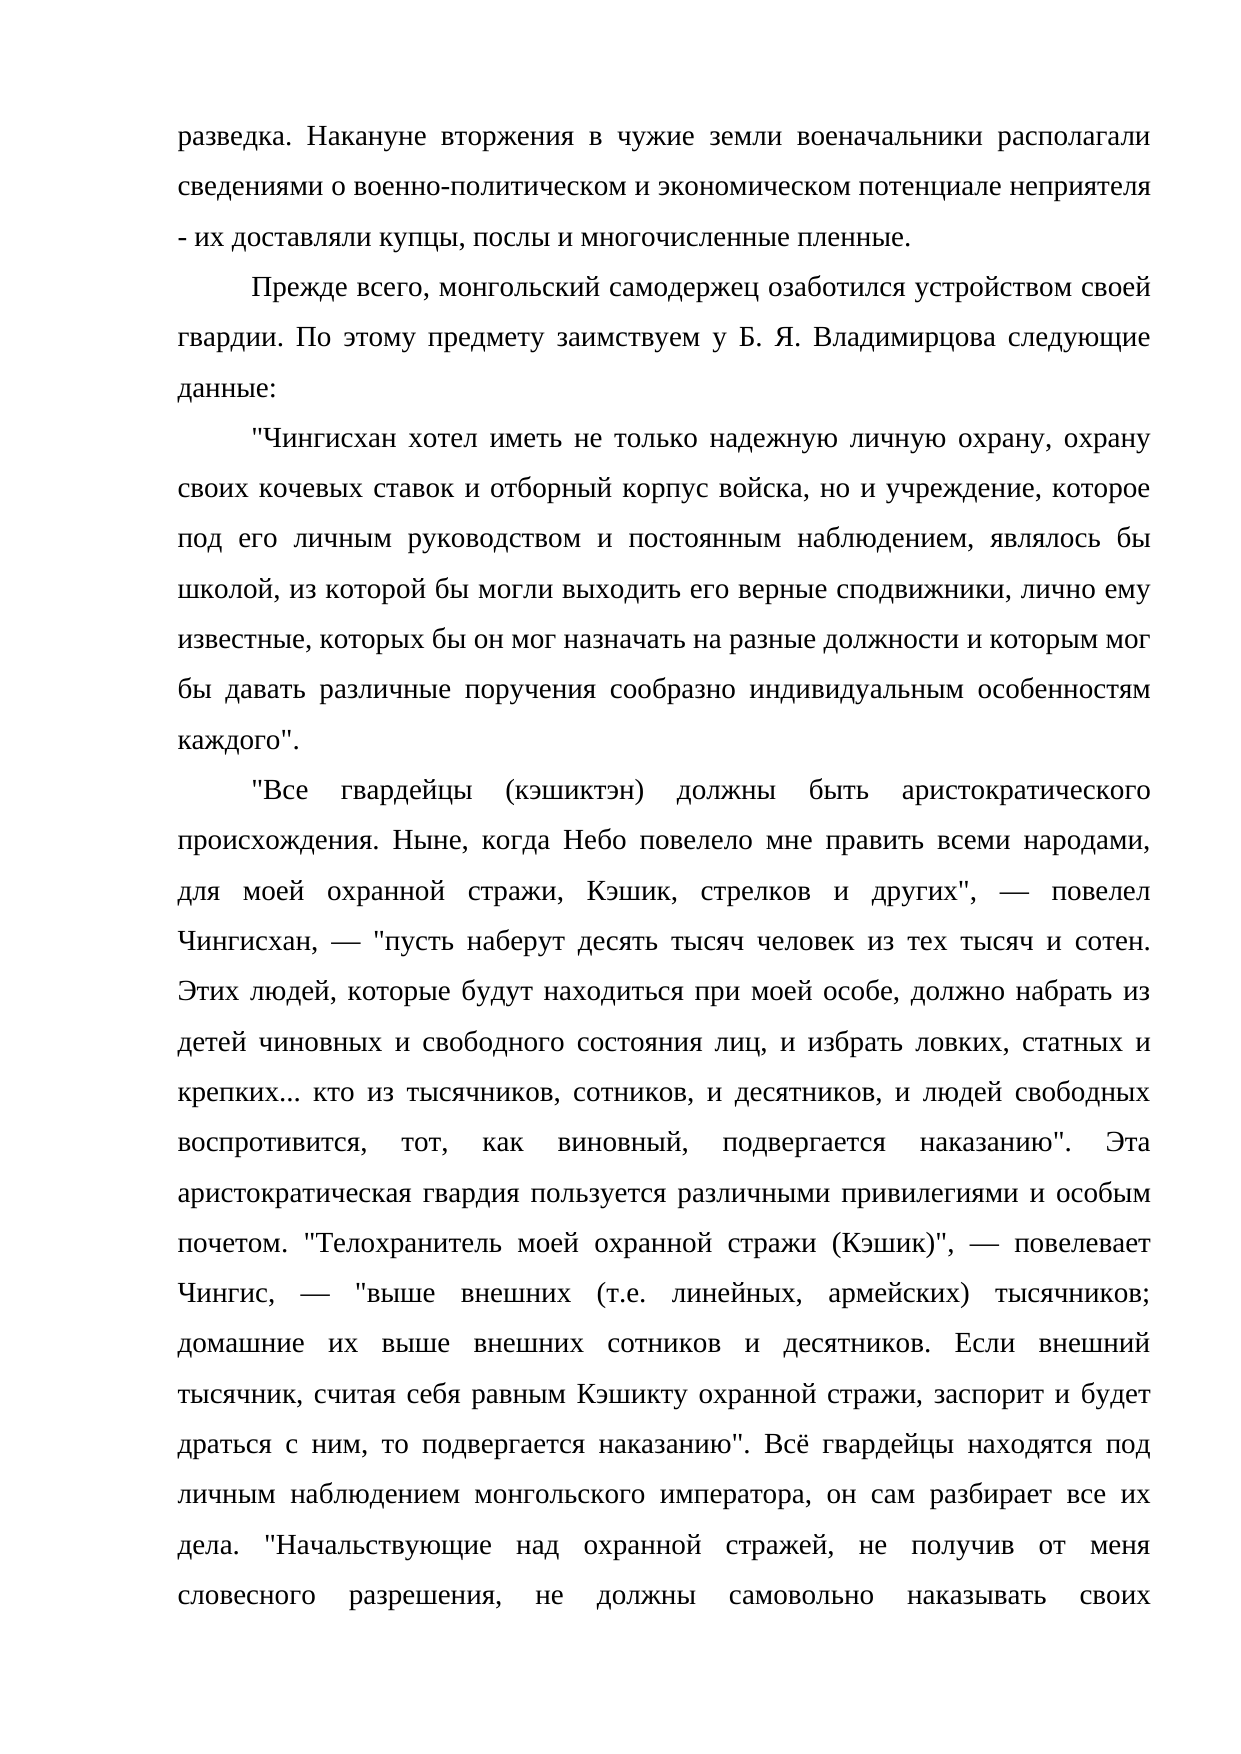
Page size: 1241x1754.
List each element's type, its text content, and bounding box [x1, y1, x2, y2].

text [177, 118, 1152, 252]
text Прежде всего, монгольский самодержец озаботился устройством своей гвардии. По этому предмету заимствуем у Б. Я. Владимирцова следующие данные: [177, 269, 1152, 403]
text "Чингисхан хотел иметь не только надежную личную охрану, охрану своих кочевых ставок и отборный корпус войска, но и учреждение, которое под его личным руководством и постоянным наблюдением, являлось бы школой, из которой бы могли выходить его верные сподвижники, лично ему известные, которых бы он мог назначать на разные должности и которым мог бы давать различные поручения сообразно индивидуальным особенностям каждого". [177, 420, 1152, 755]
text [177, 772, 1152, 1611]
